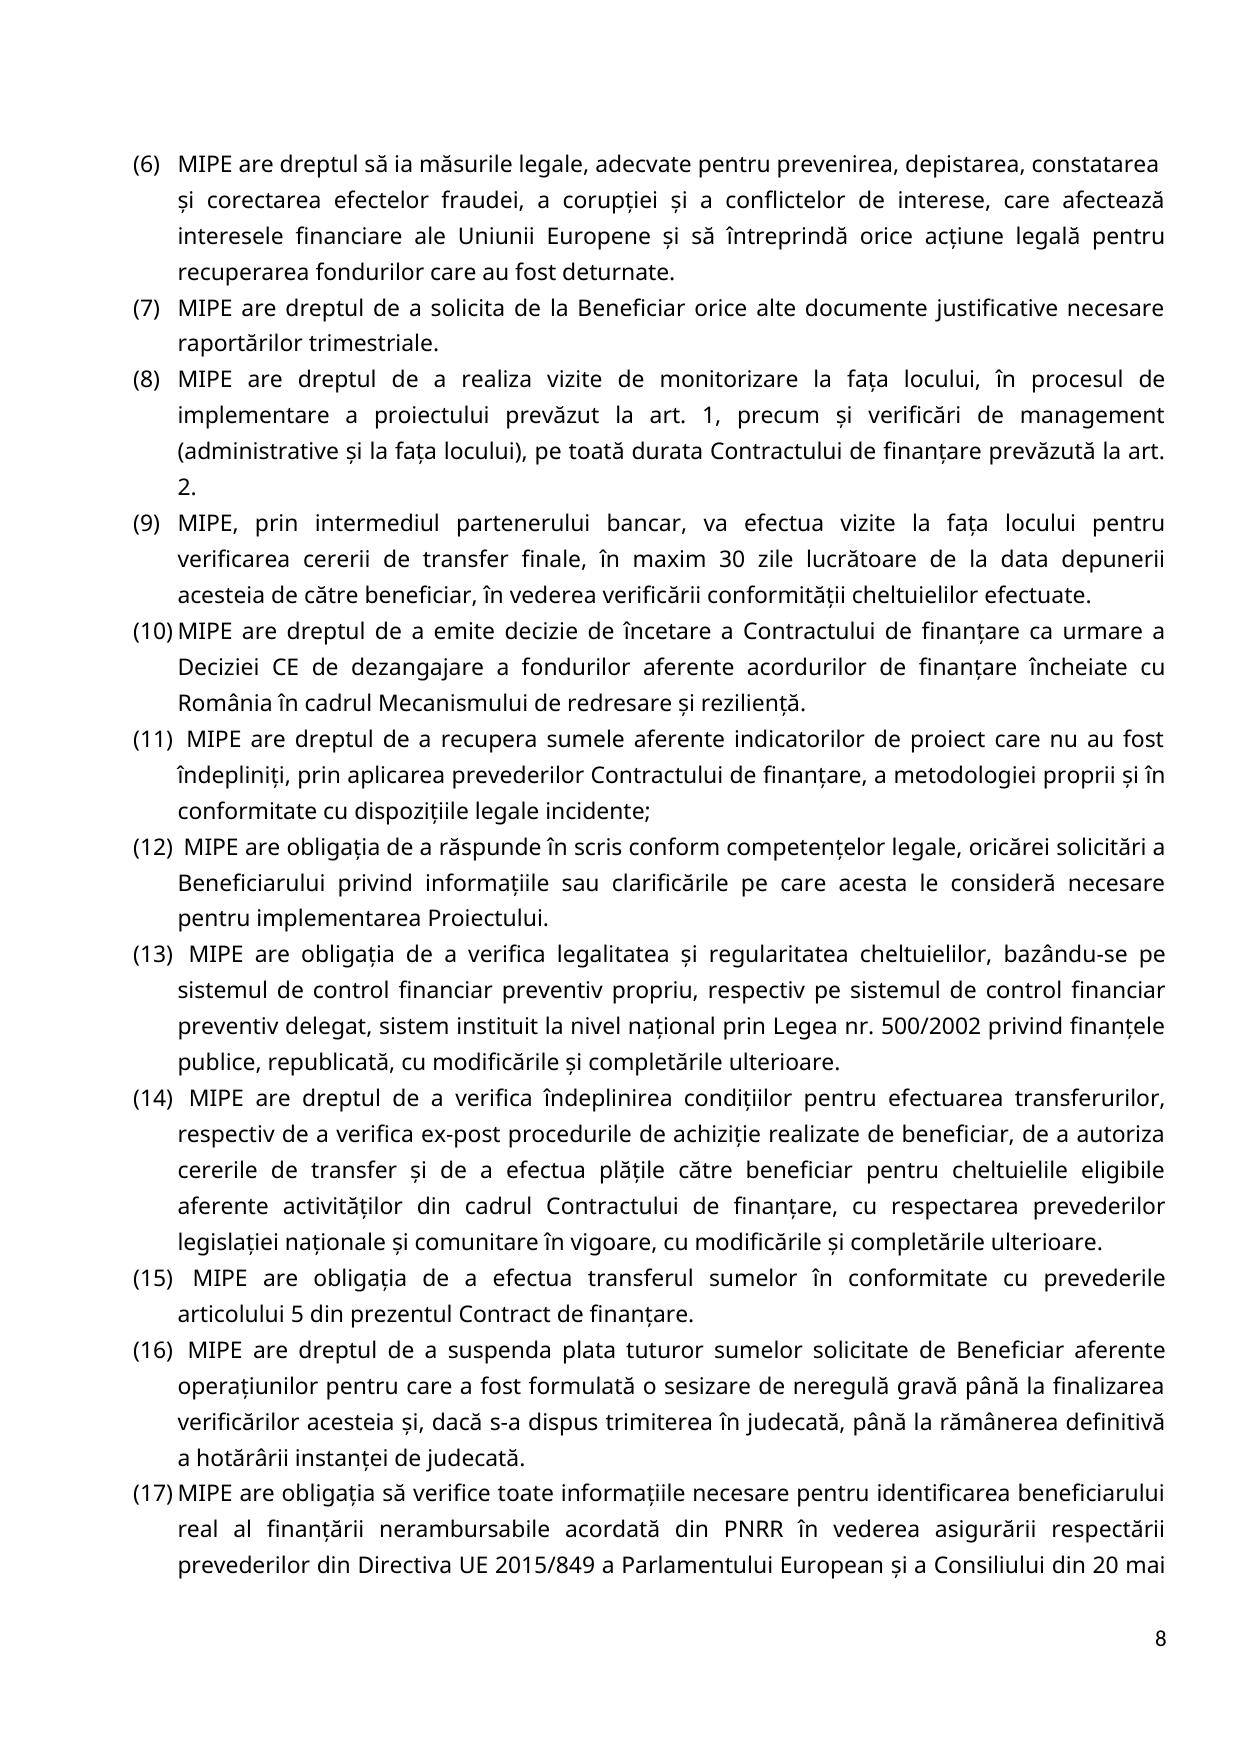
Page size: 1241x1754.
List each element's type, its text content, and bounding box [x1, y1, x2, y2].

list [133, 1477, 1166, 1581]
list MIPE are dreptul de a solicita de la Beneficiar orice alte documente justificative necesare raportărilor trimestriale. [133, 291, 1166, 359]
list MIPE are obligația de a efectua transferul sumelor în conformitate cu prevederile articolului 5 din prezentul Contract de finanțare. [133, 1262, 1166, 1329]
list MIPE are obligația de a răspunde în scris conform competențelor legale, oricărei solicitări a Beneficiarului privind informațiile sau clarificările pe care acesta le consideră necesare pentru implementarea Proiectului. [133, 831, 1166, 934]
list MIPE are dreptul de a suspenda plata tuturor sumelor solicitate de Beneficiar aferente operațiunilor pentru care a fost formulată o sesizare de neregulă gravă până la finalizarea verificărilor acesteia și, dacă s-a dispus trimiterea în judecată, până la rămânerea definitivă a hotărârii instanței de judecată. [133, 1334, 1166, 1473]
list MIPE are dreptul de a recupera sumele aferente indicatorilor de proiect care nu au fost îndepliniți, prin aplicarea prevederilor Contractului de finanțare, a metodologiei proprii și în conformitate cu dispozițiile legale incidente; [133, 723, 1166, 826]
list MIPE are dreptul de a realiza vizite de monitorizare la fața locului, în procesul de implementare a proiectului prevăzut la art. 1, precum și verificări de management (administrative și la fața locului), pe toată durata Contractului de finanțare prevăzută la art. 2. [133, 363, 1166, 502]
list MIPE are dreptul să ia măsurile legale, adecvate pentru prevenirea, depistarea, constatarea și corectarea efectelor fraudei, a corupției și a conflictelor de interese, care afectează interesele financiare ale Uniunii Europene și să întreprindă orice acțiune legală pentru recuperarea fondurilor care au fost deturnate. [133, 148, 1166, 287]
list MIPE are obligația de a verifica legalitatea și regularitatea cheltuielilor, bazându-se pe sistemul de control financiar preventiv propriu, respectiv pe sistemul de control financiar preventiv delegat, sistem instituit la nivel național prin Legea nr. 500/2002 privind finanțele publice, republicată, cu modificările și completările ulterioare. [133, 938, 1166, 1077]
list MIPE, prin intermediul partenerului bancar, va efectua vizite la fața locului pentru verificarea cererii de transfer finale, în maxim 30 zile lucrătoare de la data depunerii acesteia de către beneficiar, în vederea verificării conformității cheltuielilor efectuate. [133, 507, 1166, 610]
list MIPE are dreptul de a emite decizie de încetare a Contractului de finanțare ca urmare a Deciziei CE de dezangajare a fondurilor aferente acordurilor de finanțare încheiate cu România în cadrul Mecanismului de redresare și reziliență. [133, 615, 1166, 718]
list MIPE are dreptul de a verifica îndeplinirea condițiilor pentru efectuarea transferurilor, respectiv de a verifica ex-post procedurile de achiziție realizate de beneficiar, de a autoriza cererile de transfer și de a efectua plățile către beneficiar pentru cheltuielile eligibile aferente activităților din cadrul Contractului de finanțare, cu respectarea prevederilor legislației naționale și comunitare în vigoare, cu modificările și completările ulterioare. [133, 1082, 1166, 1257]
